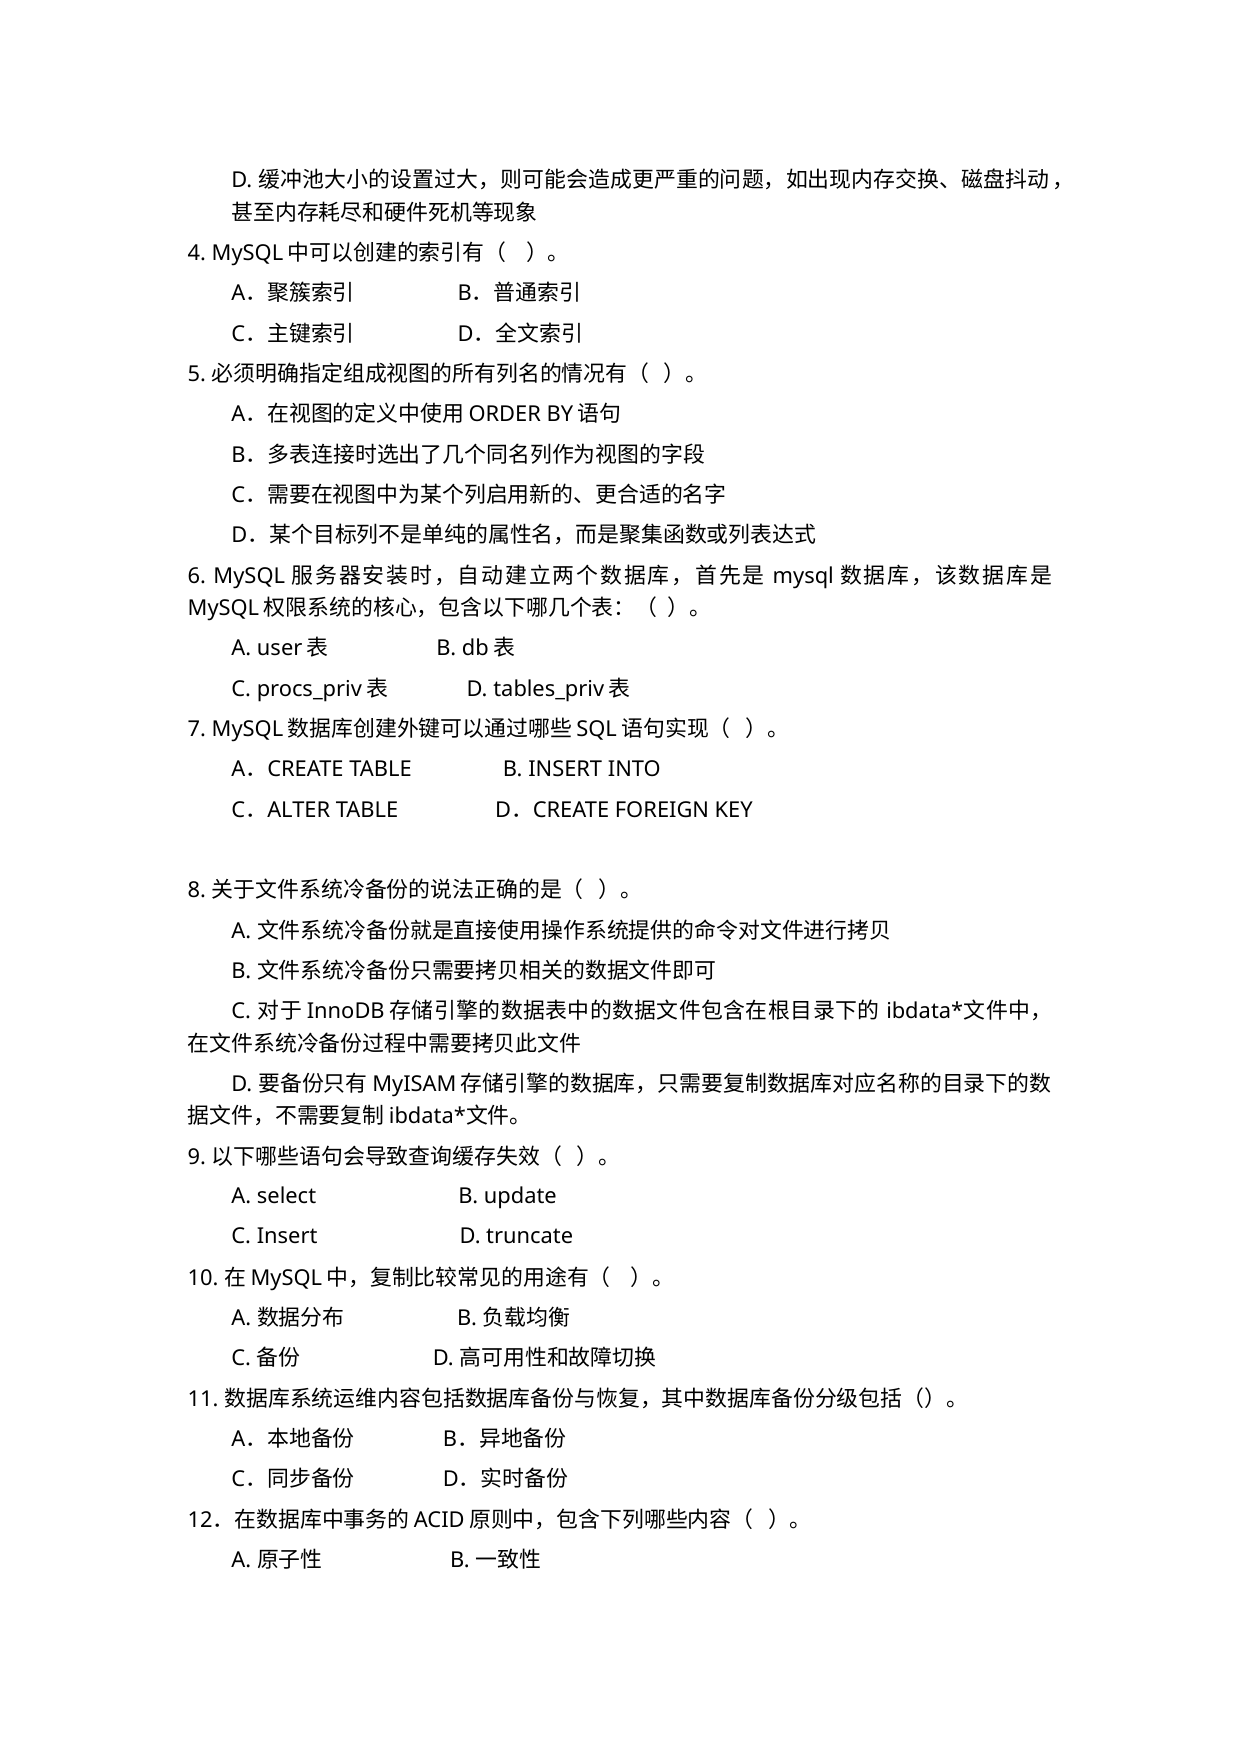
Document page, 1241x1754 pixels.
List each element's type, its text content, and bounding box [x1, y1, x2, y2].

text C. 对于InnoDB存储引擎的数据表中的数据文件包含在根目录下的ibdata*文件中，在文件系统冷备份过程中需要拷贝此文件 [187, 993, 1053, 1058]
text 10. 在MySQL中，复制比较常见的用途有（ ）。 [187, 1259, 1053, 1292]
text D. 要备份只有MyISAM存储引擎的数据库，只需要复制数据库对应名称的目录下的数据文件，不需要复制ibdata*文件。 [187, 1066, 1053, 1131]
text A. 原子性 B. 一致性 [187, 1542, 1053, 1574]
text C．主键索引 D．全文索引 [187, 315, 1053, 348]
text C．需要在视图中为某个列启用新的、更合适的名字 [187, 477, 1053, 509]
text D. 缓冲池大小的设置过大，则可能会造成更严重的问题，如出现内存交换、磁盘抖动，甚至内存耗尽和硬件死机等现象 [231, 162, 1053, 227]
text 6. MySQL服务器安装时，自动建立两个数据库，首先是mysql数据库，该数据库是MySQL权限系统的核心，包含以下哪几个表：（ ）。 [187, 557, 1053, 622]
text B. 文件系统冷备份只需要拷贝相关的数据文件即可 [187, 953, 1053, 985]
text A．CREATE TABLE B. INSERT INTO [187, 751, 1053, 783]
text 7. MySQL数据库创建外键可以通过哪些SQL语句实现（ ）。 [187, 711, 1053, 743]
text A．本地备份 B．异地备份 [231, 1421, 1053, 1453]
text 9. 以下哪些语句会导致查询缓存失效（ ）。 [187, 1138, 1053, 1171]
text C．同步备份 D．实时备份 [231, 1461, 1053, 1493]
text 5. 必须明确指定组成视图的所有列名的情况有（ ）。 [187, 356, 1053, 388]
text A．聚簇索引 B．普通索引 [187, 275, 1053, 308]
text A．在视图的定义中使用ORDER BY语句 [187, 396, 1053, 428]
text A. 数据分布 B. 负载均衡 [187, 1300, 1053, 1332]
text A. 文件系统冷备份就是直接使用操作系统提供的命令对文件进行拷贝 [187, 912, 1053, 945]
text 8. 关于文件系统冷备份的说法正确的是（ ）。 [187, 872, 1053, 904]
text 11. 数据库系统运维内容包括数据库备份与恢复，其中数据库备份分级包括（）。 [187, 1380, 1053, 1413]
text B．多表连接时选出了几个同名列作为视图的字段 [187, 436, 1053, 469]
text C. Insert D. truncate [187, 1219, 1053, 1252]
text A. select B. update [187, 1179, 1053, 1211]
text D．某个目标列不是单纯的属性名，而是聚集函数或列表达式 [187, 517, 1053, 549]
text C．ALTER TABLE D．CREATE FOREIGN KEY [187, 791, 1053, 824]
text A. user表 B. db表 [187, 630, 1053, 663]
text 4. MySQL中可以创建的索引有（ ）。 [187, 235, 1053, 267]
text C. 备份 D. 高可用性和故障切换 [187, 1340, 1053, 1373]
text C. procs_priv表 D. tables_priv表 [187, 670, 1053, 703]
text 12．在数据库中事务的ACID原则中，包含下列哪些内容（ ）。 [187, 1501, 1053, 1534]
